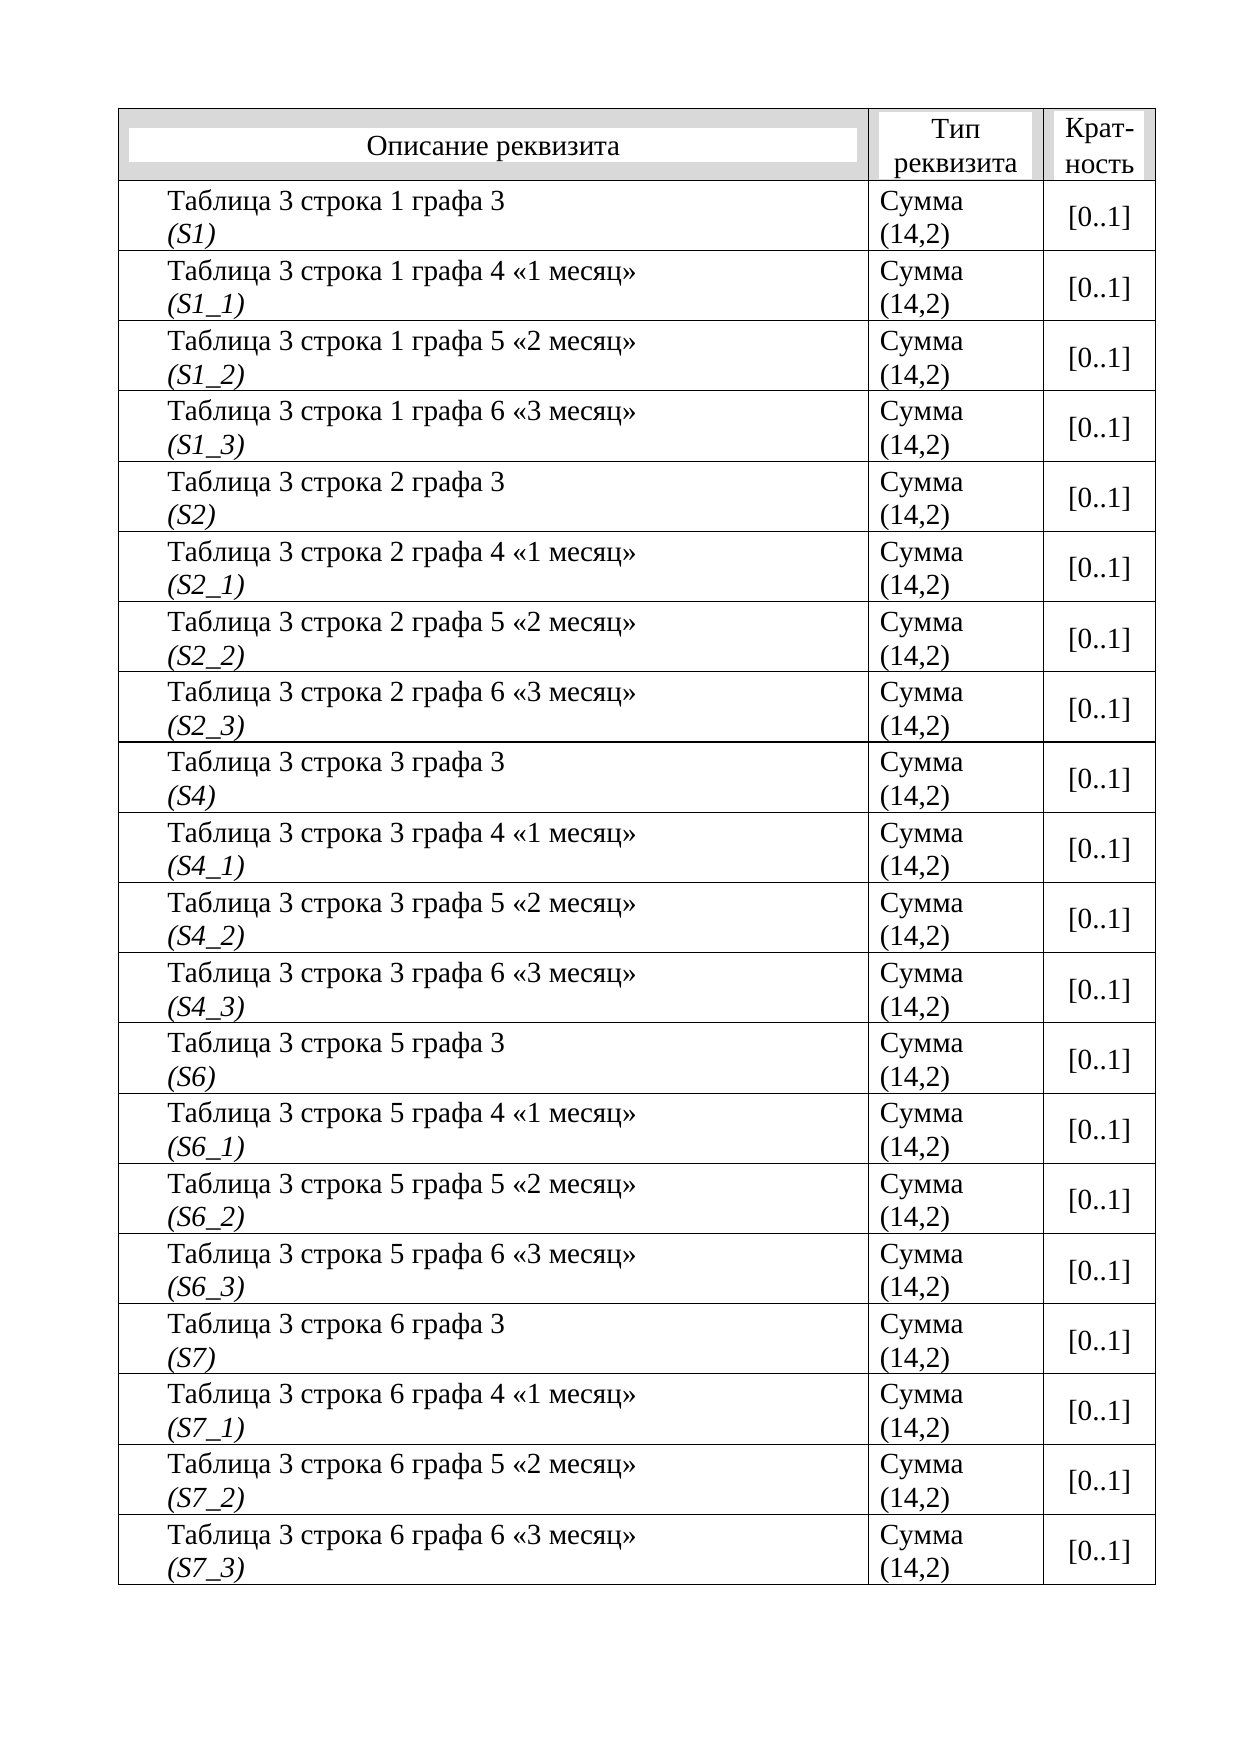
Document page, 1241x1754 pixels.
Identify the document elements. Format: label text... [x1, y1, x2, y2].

table_cell Таблица 3 строка 6 графа 6 «3 месяц» (S7_3) [119, 1515, 868, 1584]
table_cell Сумма (14,2) [869, 1374, 1043, 1443]
table_cell Сумма (14,2) [869, 181, 1043, 250]
table_cell [0..1] [1044, 321, 1155, 390]
table_cell Сумма (14,2) [869, 391, 1043, 461]
table_cell Таблица 3 строка 6 графа 4 «1 месяц» (S7_1) [119, 1374, 868, 1443]
table_cell Таблица 3 строка 2 графа 6 «3 месяц» (S2_3) [119, 672, 868, 741]
table_cell Сумма (14,2) [869, 1445, 1043, 1514]
table_cell Сумма (14,2) [869, 1304, 1043, 1373]
table_cell [0..1] [1044, 1023, 1155, 1092]
table_cell Сумма (14,2) [869, 251, 1043, 320]
table_cell Сумма (14,2) [869, 321, 1043, 390]
table_cell Таблица 3 строка 5 графа 3 (S6) [119, 1023, 868, 1092]
table_cell Таблица 3 строка 2 графа 3 (S2) [119, 462, 868, 531]
table_cell [0..1] [1044, 883, 1155, 952]
table_cell [0..1] [1044, 462, 1155, 531]
table_cell [0..1] [1044, 181, 1155, 250]
table_cell Таблица 3 строка 3 графа 6 «3 месяц» (S4_3) [119, 953, 868, 1022]
table_cell Сумма (14,2) [869, 1164, 1043, 1233]
table_cell Сумма (14,2) [869, 1094, 1043, 1163]
table_cell [0..1] [1044, 1445, 1155, 1514]
table_cell Сумма (14,2) [869, 1234, 1043, 1303]
table_cell Таблица 3 строка 2 графа 5 «2 месяц» (S2_2) [119, 602, 868, 671]
table_cell [0..1] [1044, 743, 1155, 812]
table_cell Сумма (14,2) [869, 532, 1043, 601]
table_cell Сумма (14,2) [869, 462, 1043, 531]
table_cell Таблица 3 строка 5 графа 6 «3 месяц» (S6_3) [119, 1234, 868, 1303]
table_cell Таблица 3 строка 5 графа 5 «2 месяц» (S6_2) [119, 1164, 868, 1233]
table_cell [0..1] [1044, 1094, 1155, 1163]
table_cell Сумма (14,2) [869, 883, 1043, 952]
table_cell Таблица 3 строка 3 графа 5 «2 месяц» (S4_2) [119, 883, 868, 952]
table_cell [0..1] [1044, 672, 1155, 741]
table_cell Сумма (14,2) [869, 813, 1043, 882]
table_cell [0..1] [1044, 1515, 1155, 1584]
table_cell Таблица 3 строка 1 графа 4 «1 месяц» (S1_1) [119, 251, 868, 320]
table_cell Таблица 3 строка 1 графа 5 «2 месяц» (S1_2) [119, 321, 868, 390]
table_cell [0..1] [1044, 953, 1155, 1022]
table_cell [0..1] [1044, 532, 1155, 601]
table_cell [0..1] [1044, 251, 1155, 320]
table_cell [0..1] [1044, 1304, 1155, 1373]
table_cell Таблица 3 строка 1 графа 3 (S1) [119, 181, 868, 250]
table_cell Таблица 3 строка 5 графа 4 «1 месяц» (S6_1) [119, 1094, 868, 1163]
table_cell Сумма (14,2) [869, 953, 1043, 1022]
table_cell Сумма (14,2) [869, 672, 1043, 741]
table_cell [0..1] [1044, 1234, 1155, 1303]
table_cell Таблица 3 строка 2 графа 4 «1 месяц» (S2_1) [119, 532, 868, 601]
table_cell Сумма (14,2) [869, 1023, 1043, 1092]
table_cell [0..1] [1044, 391, 1155, 461]
table_header Крат- ность [1044, 109, 1155, 180]
table_cell [0..1] [1044, 1374, 1155, 1443]
table_cell Таблица 3 строка 3 графа 4 «1 месяц» (S4_1) [119, 813, 868, 882]
table_cell Таблица 3 строка 3 графа 3 (S4) [119, 743, 868, 812]
table_cell Сумма (14,2) [869, 1515, 1043, 1584]
table_cell Таблица 3 строка 6 графа 3 (S7) [119, 1304, 868, 1373]
table_cell [0..1] [1044, 813, 1155, 882]
table_cell Таблица 3 строка 1 графа 6 «3 месяц» (S1_3) [119, 391, 868, 461]
table_cell Таблица 3 строка 6 графа 5 «2 месяц» (S7_2) [119, 1445, 868, 1514]
table_header Описание реквизита [119, 109, 868, 180]
table_cell Сумма (14,2) [869, 602, 1043, 671]
table_cell [0..1] [1044, 1164, 1155, 1233]
table_cell [0..1] [1044, 602, 1155, 671]
table_header Тип реквизита [869, 109, 1043, 180]
table_cell Сумма (14,2) [869, 743, 1043, 812]
